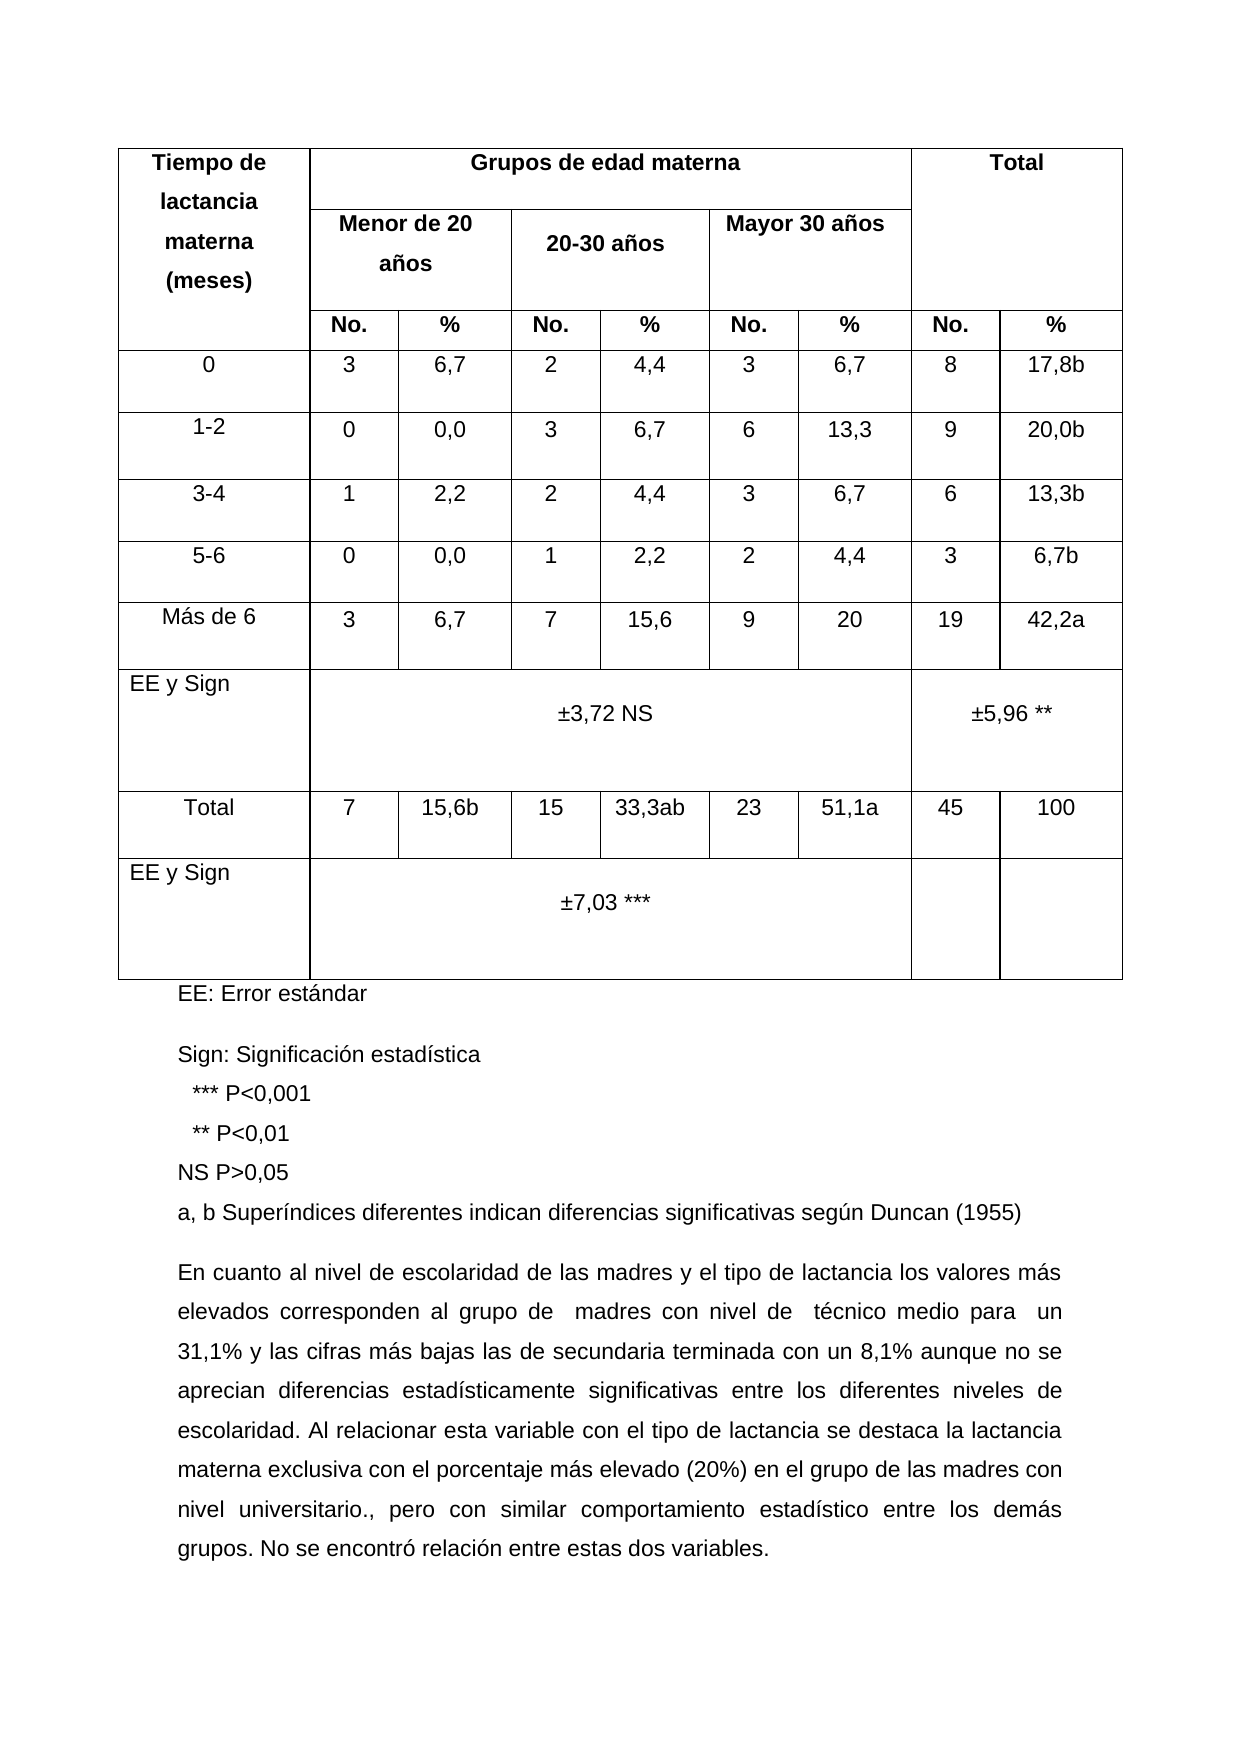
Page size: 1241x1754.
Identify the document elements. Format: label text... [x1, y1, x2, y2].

table_cell Más de 6 [119, 603, 309, 669]
table_cell 4,4 [601, 480, 709, 541]
table_cell 20 [799, 603, 911, 669]
table_cell 45 [912, 792, 999, 857]
table_cell 15,6 [601, 603, 709, 669]
table_cell 0,0 [399, 413, 511, 479]
table_cell 1-2 [119, 413, 309, 479]
table_cell 6,7 [399, 351, 511, 412]
table_cell 20,0b [1001, 413, 1122, 479]
table_cell 3 [311, 603, 398, 669]
table_cell No. [512, 311, 600, 350]
table_cell EE y Sign [119, 859, 309, 979]
table_cell ±5,96 ** [912, 670, 1122, 791]
table_cell No. [912, 311, 999, 350]
table_cell 3 [710, 351, 798, 412]
table_cell 2 [512, 351, 600, 412]
table_cell % [399, 311, 511, 350]
table_cell 51,1a [799, 792, 911, 857]
table_cell 100 [1001, 792, 1122, 857]
table_cell 0 [311, 542, 398, 602]
table_cell 2 [710, 542, 798, 602]
table_cell Total [119, 792, 309, 857]
table_header Total [912, 149, 1122, 310]
text NS P>0,05 [177, 1159, 1063, 1185]
table_cell 3 [710, 480, 798, 541]
table_cell 6,7 [799, 480, 911, 541]
table_cell No. [710, 311, 798, 350]
table_cell 13,3b [1001, 480, 1122, 541]
table_cell 6,7 [799, 351, 911, 412]
text Sign: Significación estadística [177, 1041, 1063, 1067]
text EE: Error estándar [177, 980, 1063, 1007]
table_cell 7 [512, 603, 600, 669]
table_cell 1 [311, 480, 398, 541]
table_cell Menor de 20 años [311, 210, 511, 310]
table_cell % [601, 311, 709, 350]
table_cell 6 [710, 413, 798, 479]
table_cell 9 [710, 603, 798, 669]
table_cell [912, 859, 999, 979]
table_cell 5-6 [119, 542, 309, 602]
table_cell 15 [512, 792, 600, 857]
table_cell 42,2a [1001, 603, 1122, 669]
table_cell 3 [912, 542, 999, 602]
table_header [311, 149, 911, 209]
table_cell [1001, 859, 1122, 979]
table_cell 4,4 [601, 351, 709, 412]
table_cell 6,7 [601, 413, 709, 479]
table_cell EE y Sign [119, 670, 309, 791]
table_cell 2 [512, 480, 600, 541]
table_cell 0 [119, 351, 309, 412]
table_cell 19 [912, 603, 999, 669]
table_cell 33,3ab [601, 792, 709, 857]
table_cell ±3,72 NS [311, 670, 911, 791]
table_cell 23 [710, 792, 798, 857]
text En cuanto al nivel de escolaridad de las madres y el tipo de lactancia los valores más elevados corresponden al grupo de madres con nivel de técnico medio para un 31,1% y las cifras más bajas las de secundaria terminada con un 8,1% aunque no se aprecian diferencias estadísticamente significativas entre los diferentes niveles de escolaridad. Al relacionar esta variable con el tipo de lactancia se destaca la lactancia materna exclusiva con el porcentaje más elevado (20%) en el grupo de las madres con nivel universitario., pero con similar comportamiento estadístico entre los demás grupos. No se encontró relación entre estas dos variables. [177, 1259, 1063, 1561]
table_cell 3-4 [119, 480, 309, 541]
table_cell 2,2 [601, 542, 709, 602]
table_cell 8 [912, 351, 999, 412]
table_cell 7 [311, 792, 398, 857]
table_cell No. [311, 311, 398, 350]
text a, b Superíndices diferentes indican diferencias significativas según Duncan (1955) [177, 1198, 1063, 1225]
table_cell 6,7b [1001, 542, 1122, 602]
table_cell 0 [311, 413, 398, 479]
table_cell ±7,03 *** [311, 859, 911, 979]
table_cell % [799, 311, 911, 350]
table_cell 6 [912, 480, 999, 541]
table_cell 6,7 [399, 603, 511, 669]
table_cell 1 [512, 542, 600, 602]
table_cell 20-30 años [512, 210, 709, 310]
table_cell 2,2 [399, 480, 511, 541]
table_cell % [1001, 311, 1122, 350]
table_cell 0,0 [399, 542, 511, 602]
table_cell 15,6b [399, 792, 511, 857]
text ** P<0,01 [192, 1119, 1063, 1146]
table_cell 13,3 [799, 413, 911, 479]
table_cell 3 [512, 413, 600, 479]
table_cell 3 [311, 351, 398, 412]
table_cell 17,8b [1001, 351, 1122, 412]
table_cell 4,4 [799, 542, 911, 602]
table_cell Mayor 30 años [710, 210, 911, 310]
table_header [119, 149, 309, 350]
text *** P<0,001 [192, 1080, 1063, 1106]
table_cell 9 [912, 413, 999, 479]
